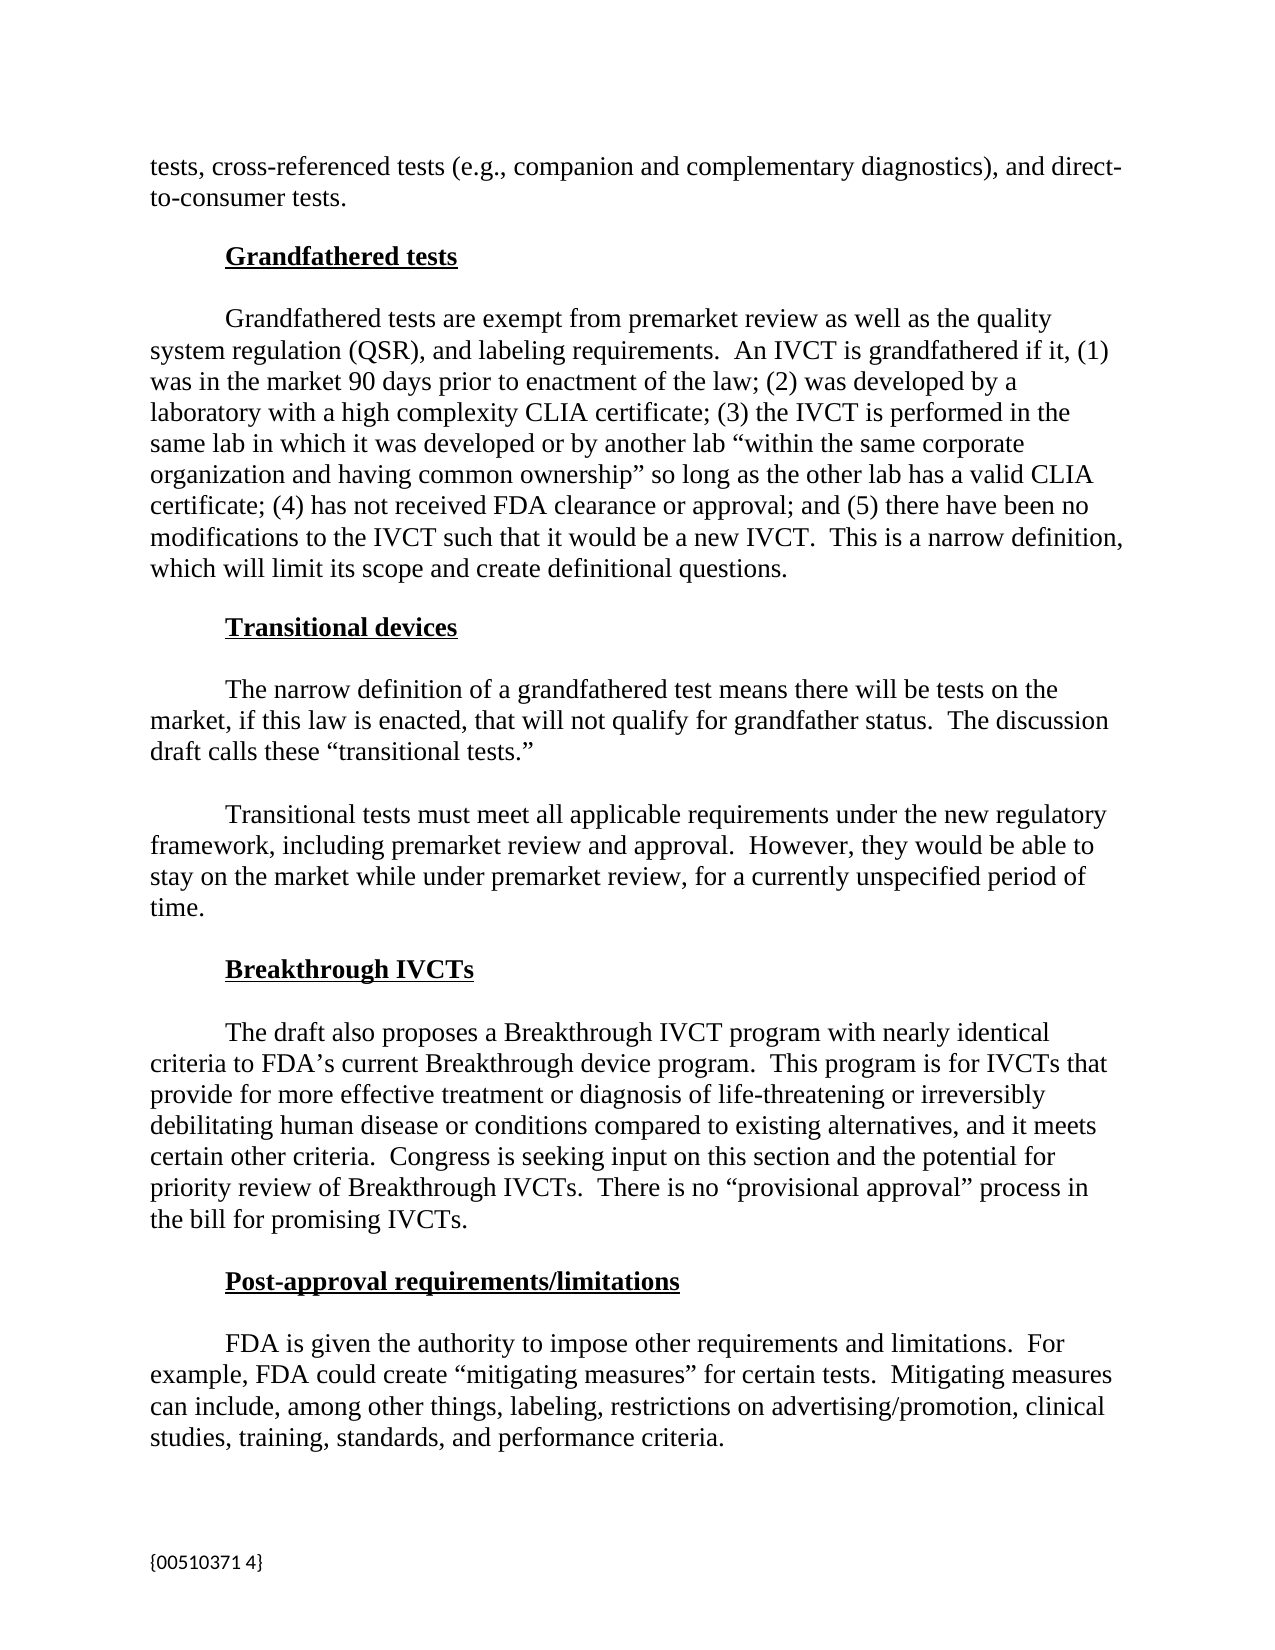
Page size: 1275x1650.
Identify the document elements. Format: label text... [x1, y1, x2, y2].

text Post-approval requirements/limitations [150, 1265, 1125, 1296]
text FDA is given the authority to impose other requirements and limitations. For example, FDA could create “mitigating measures” for certain tests. Mitigating measures can include, among other things, labeling, restrictions on advertising/promotion, clinical studies, training, standards, and performance criteria. [150, 1327, 1125, 1452]
text Transitional tests must meet all applicable requirements under the new regulatory framework, including premarket review and approval. However, they would be able to stay on the market while under premarket review, for a currently unspecified period of time. [150, 798, 1125, 922]
text Grandfathered tests are exempt from premarket review as well as the quality system regulation (QSR), and labeling requirements. An IVCT is grandfathered if it, (1) was in the market 90 days prior to enactment of the law; (2) was developed by a laboratory with a high complexity CLIA certificate; (3) the IVCT is performed in the same lab in which it was developed or by another lab “within the same corporate organization and having common ownership” so long as the other lab has a valid CLIA certificate; (4) has not received FDA clearance or approval; and (5) there have been no modifications to the IVCT such that it would be a new IVCT. This is a narrow definition, which will limit its scope and create definitional questions. [150, 303, 1125, 583]
text Grandfathered tests [150, 240, 1125, 271]
text Breakthrough IVCTs [150, 953, 1125, 985]
text The narrow definition of a grandfathered test means there will be tests on the market, if this law is enacted, that will not qualify for grandfather status. The discussion draft calls these “transitional tests.” [150, 673, 1125, 767]
text Transitional devices [150, 611, 1125, 642]
text The draft also proposes a Breakthrough IVCT program with nearly identical criteria to FDA’s current Breakthrough device program. This program is for IVCTs that provide for more effective treatment or diagnosis of life-threatening or irreversibly debilitating human disease or conditions compared to existing alternatives, and it meets certain other criteria. Congress is seeking input on this section and the potential for priority review of Breakthrough IVCTs. There is no “provisional approval” process in the bill for promising IVCTs. [150, 1016, 1125, 1234]
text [150, 150, 1125, 212]
